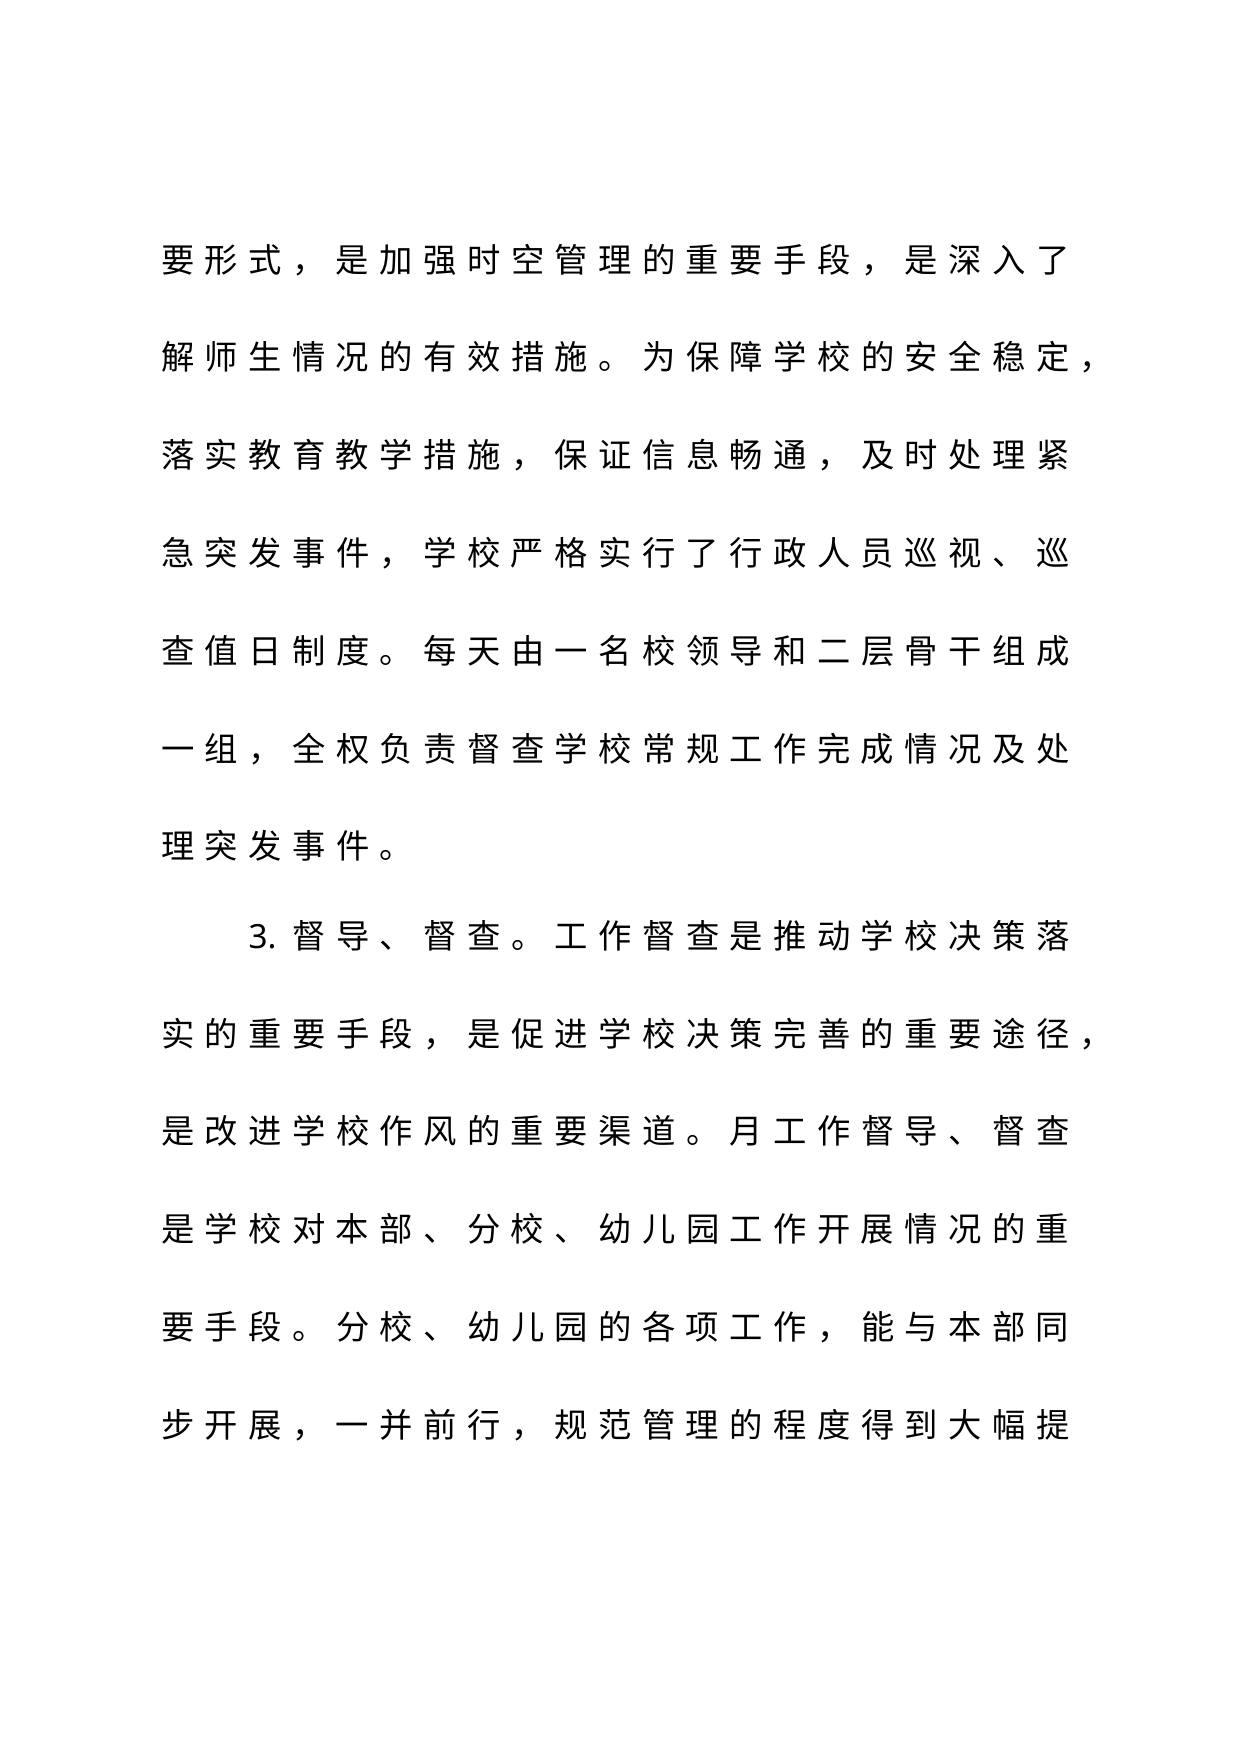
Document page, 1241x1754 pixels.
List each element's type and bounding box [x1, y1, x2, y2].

text [161, 225, 1079, 877]
text [161, 901, 1079, 1455]
